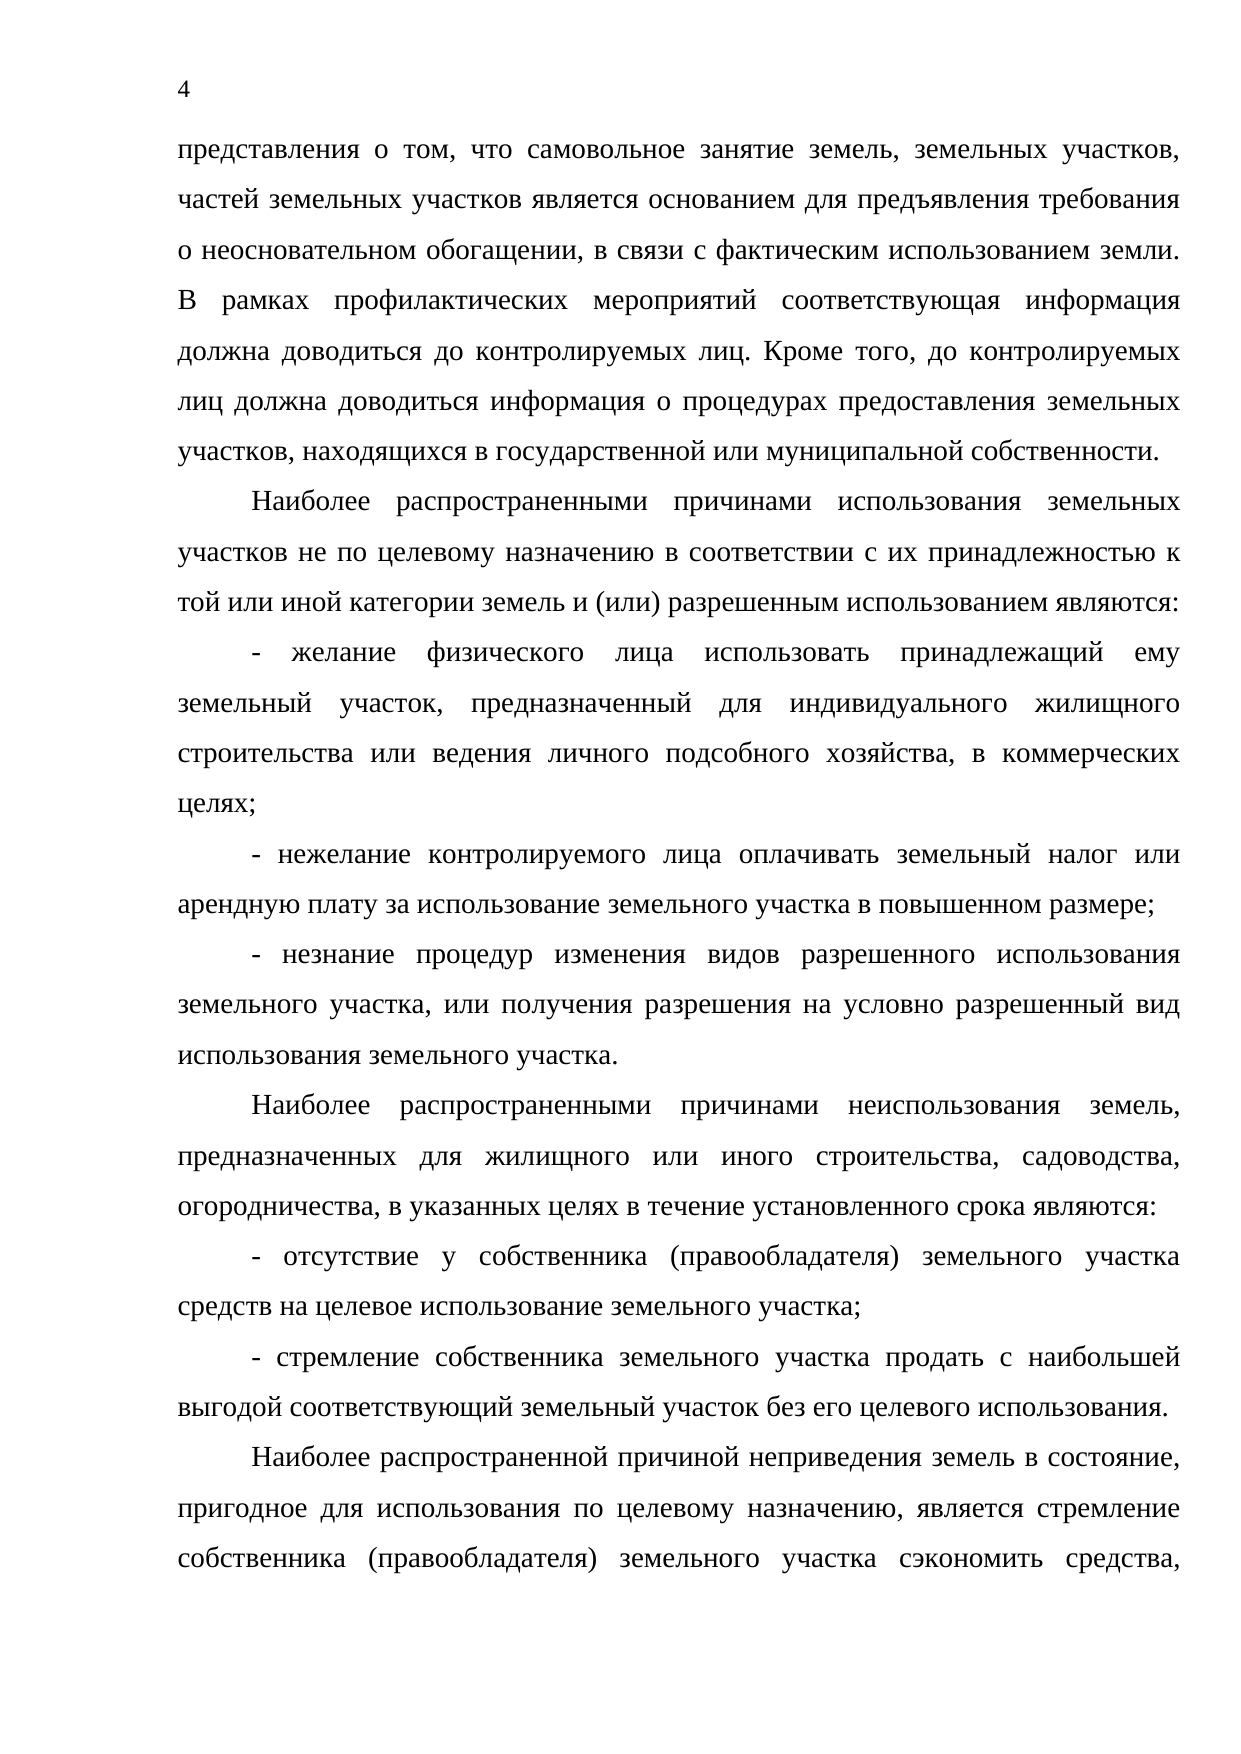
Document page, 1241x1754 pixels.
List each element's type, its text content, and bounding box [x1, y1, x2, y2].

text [177, 131, 1181, 467]
text - нежелание контролируемого лица оплачивать земельный налог или арендную плату за использование земельного участка в повышенном размере; [177, 836, 1181, 919]
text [177, 1439, 1181, 1574]
text Наиболее распространенными причинами использования земельных участков не по целевому назначению в соответствии с их принадлежностью к той или иной категории земель и (или) разрешенным использованием являются: [177, 483, 1181, 618]
text - незнание процедур изменения видов разрешенного использования земельного участка, или получения разрешения на условно разрешенный вид использования земельного участка. [177, 936, 1181, 1071]
text - отсутствие у собственника (правообладателя) земельного участка средств на целевое использование земельного участка; [177, 1238, 1181, 1322]
text - желание физического лица использовать принадлежащий ему земельный участок, предназначенный для индивидуального жилищного строительства или ведения личного подсобного хозяйства, в коммерческих целях; [177, 634, 1181, 819]
text - стремление собственника земельного участка продать с наибольшей выгодой соответствующий земельный участок без его целевого использования. [177, 1339, 1181, 1423]
text Наиболее распространенными причинами неиспользования земель, предназначенных для жилищного или иного строительства, садоводства, огородничества, в указанных целях в течение установленного срока являются: [177, 1087, 1181, 1221]
